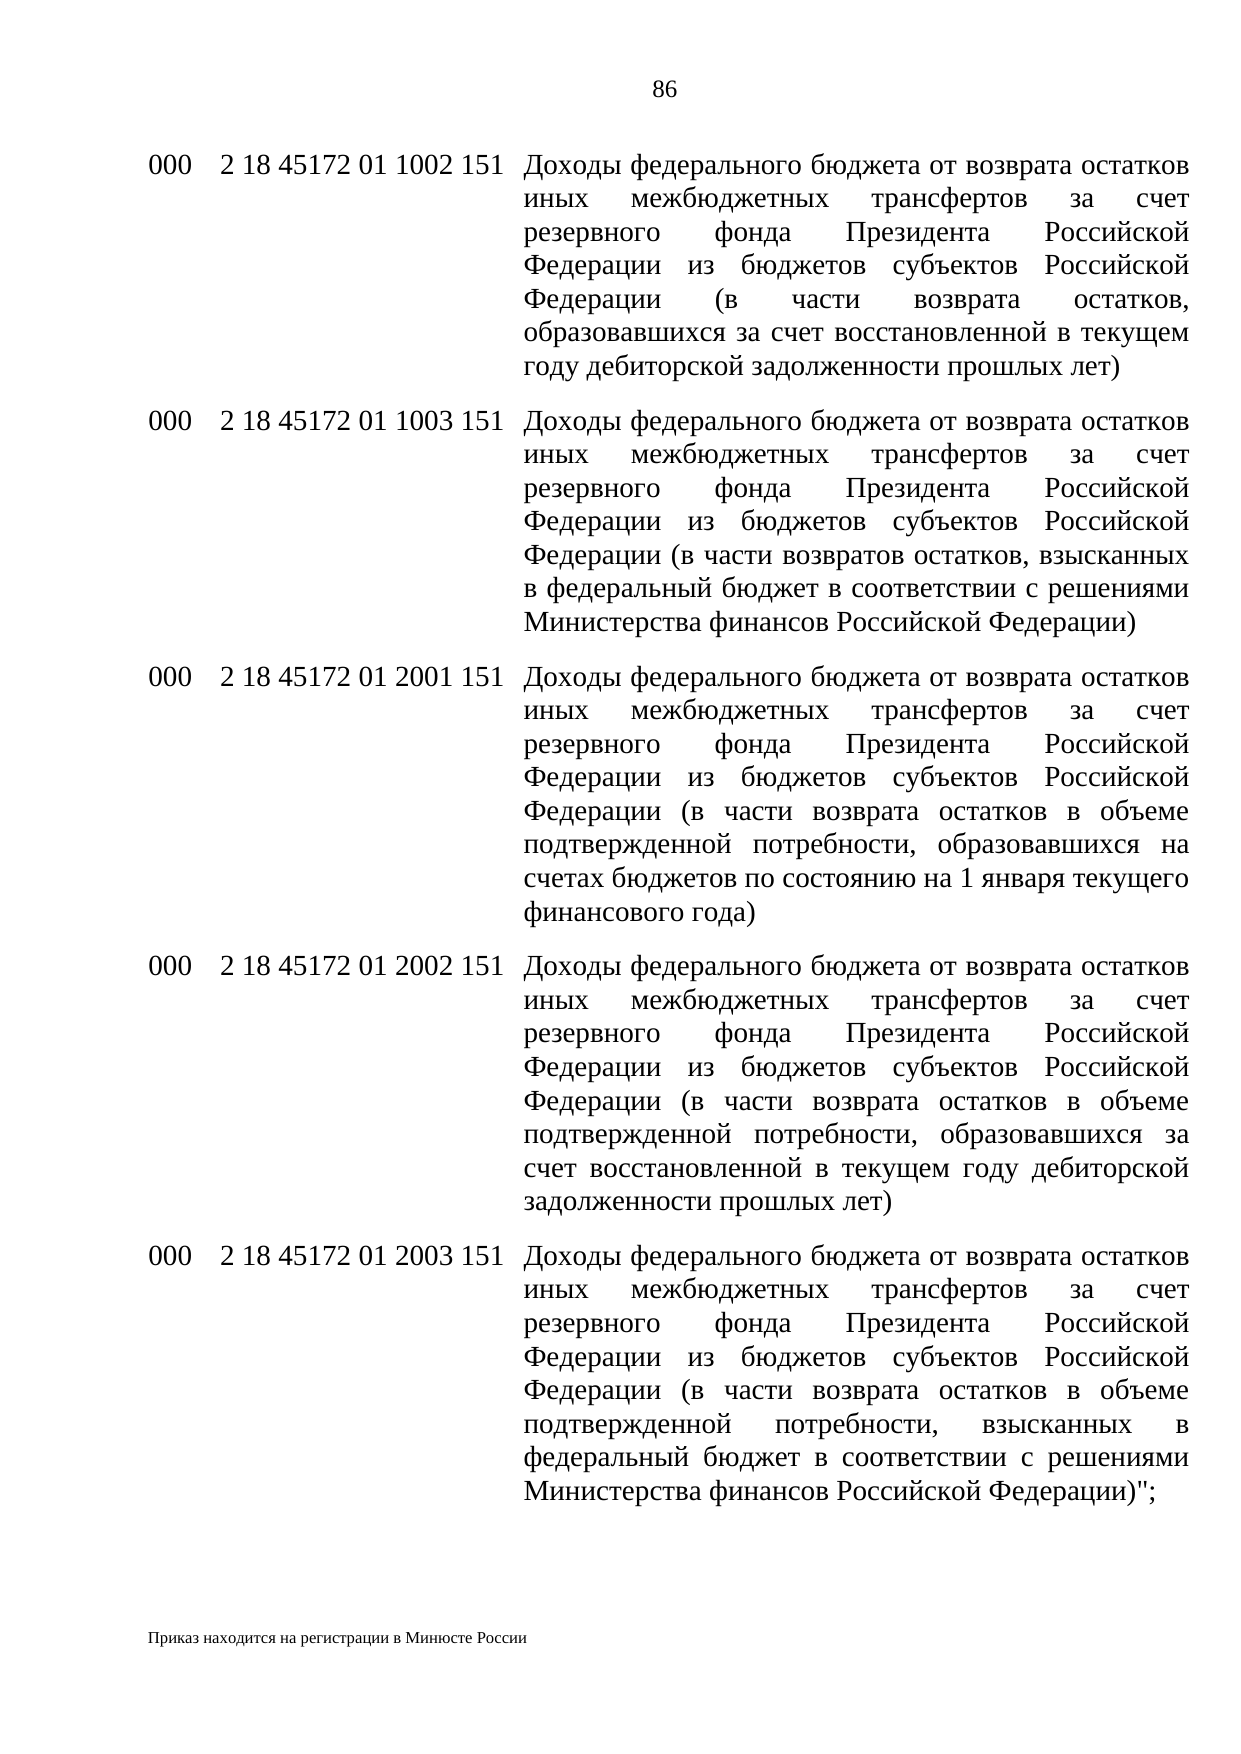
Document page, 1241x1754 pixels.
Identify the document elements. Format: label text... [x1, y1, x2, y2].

table_cell 2 18 45172 01 2001 151 [207, 648, 517, 938]
table_cell 2 18 45172 01 2002 151 [207, 938, 517, 1227]
table_cell Доходы федерального бюджета от возврата остатков иных межбюджетных трансфертов за счет резервного фонда Президента Российской Федерации из бюджетов субъектов Российской Федерации (в части возврата остатков, образовавшихся за счет восстановленной в текущем году дебиторской задолженности прошлых лет) [517, 136, 1196, 392]
table_cell Доходы федерального бюджета от возврата остатков иных межбюджетных трансфертов за счет резервного фонда Президента Российской Федерации из бюджетов субъектов Российской Федерации (в части возвратов остатков, взысканных в федеральный бюджет в соответствии с решениями Министерства финансов Российской Федерации) [517, 392, 1196, 648]
table_cell 2 18 45172 01 1002 151 [207, 136, 517, 392]
table_cell Доходы федерального бюджета от возврата остатков иных межбюджетных трансфертов за счет резервного фонда Президента Российской Федерации из бюджетов субъектов Российской Федерации (в части возврата остатков в объеме подтвержденной потребности, взысканных в федеральный бюджет в соответствии с решениями Министерства финансов Российской Федерации)"; [517, 1228, 1196, 1517]
table_cell Доходы федерального бюджета от возврата остатков иных межбюджетных трансфертов за счет резервного фонда Президента Российской Федерации из бюджетов субъектов Российской Федерации (в части возврата остатков в объеме подтвержденной потребности, образовавшихся на счетах бюджетов по состоянию на 1 января текущего финансового года) [517, 648, 1196, 938]
table_cell 000 [133, 648, 207, 938]
table_cell 000 [133, 392, 207, 648]
table_cell 000 [133, 938, 207, 1227]
table_cell 2 18 45172 01 1003 151 [207, 392, 517, 648]
table_cell 2 18 45172 01 2003 151 [207, 1228, 517, 1517]
table_cell 000 [133, 136, 207, 392]
table_cell 000 [133, 1228, 207, 1517]
table_cell Доходы федерального бюджета от возврата остатков иных межбюджетных трансфертов за счет резервного фонда Президента Российской Федерации из бюджетов субъектов Российской Федерации (в части возврата остатков в объеме подтвержденной потребности, образовавшихся за счет восстановленной в текущем году дебиторской задолженности прошлых лет) [517, 938, 1196, 1227]
